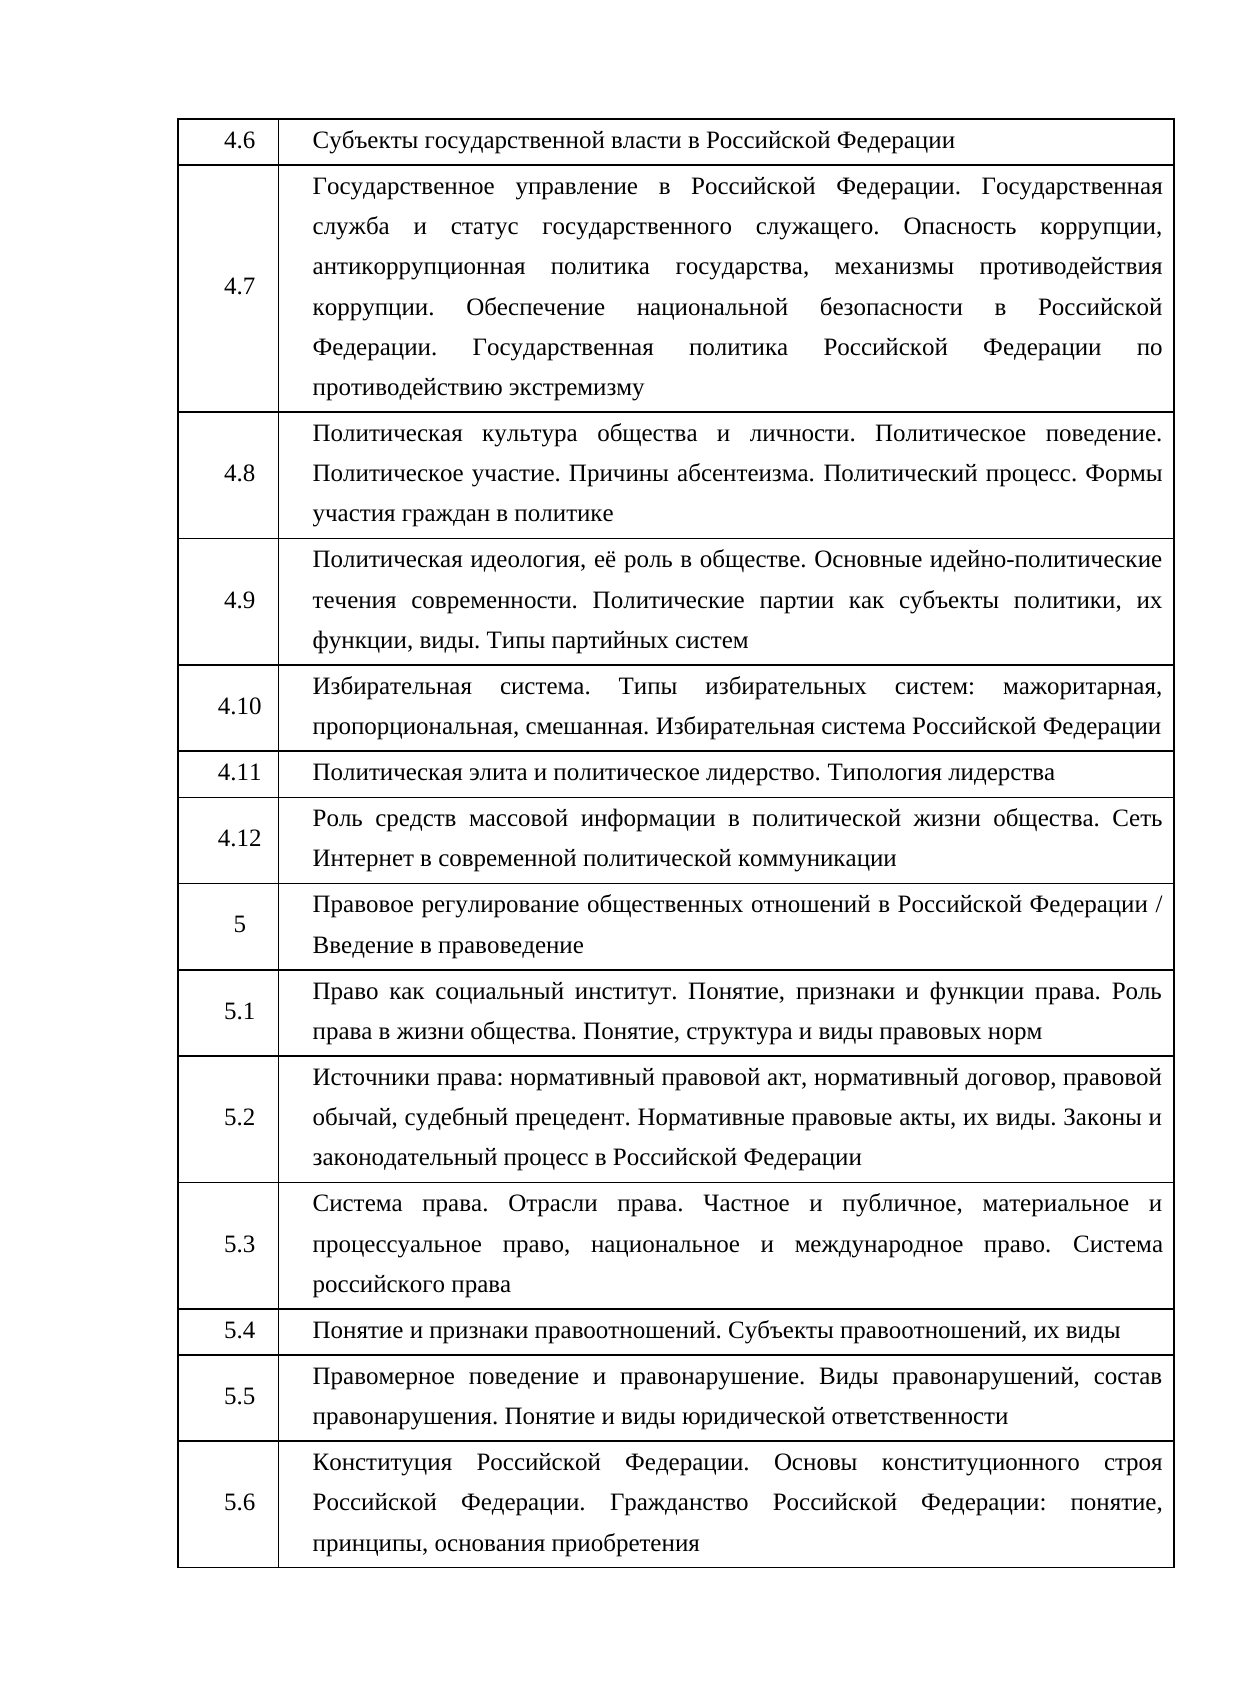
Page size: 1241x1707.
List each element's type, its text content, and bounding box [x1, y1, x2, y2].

table_cell 4.9 [179, 539, 278, 664]
table_cell Политическая идеология, её роль в обществе. Основные идейно-политические течения современности. Политические партии как субъекты политики, их функции, виды. Типы партийных систем [279, 539, 1173, 664]
table_cell Источники права: нормативный правовой акт, нормативный договор, правовой обычай, судебный прецедент. Нормативные правовые акты, их виды. Законы и законодательный процесс в Российской Федерации [279, 1057, 1173, 1182]
table_cell Государственное управление в Российской Федерации. Государственная служба и статус государственного служащего. Опасность коррупции, антикоррупционная политика государства, механизмы противодействия коррупции. Обеспечение национальной безопасности в Российской Федерации. Государственная политика Российской Федерации по противодействию экстремизму [279, 166, 1173, 411]
table_cell Правовое регулирование общественных отношений в Российской Федерации / Введение в правоведение [279, 884, 1173, 969]
table_cell 5.4 [179, 1310, 278, 1354]
table_cell 4.8 [179, 413, 278, 538]
table_cell 5.2 [179, 1057, 278, 1182]
table_cell Политическая культура общества и личности. Политическое поведение. Политическое участие. Причины абсентеизма. Политический процесс. Формы участия граждан в политике [279, 413, 1173, 538]
table_cell 5.6 [179, 1442, 278, 1567]
table_cell Политическая элита и политическое лидерство. Типология лидерства [279, 752, 1173, 796]
table_cell Система права. Отрасли права. Частное и публичное, материальное и процессуальное право, национальное и международное право. Система российского права [279, 1183, 1173, 1308]
table_cell 4.7 [179, 166, 278, 411]
table_cell Право как социальный институт. Понятие, признаки и функции права. Роль права в жизни общества. Понятие, структура и виды правовых норм [279, 971, 1173, 1055]
table_cell 4.6 [179, 120, 278, 164]
table_cell 5 [179, 884, 278, 969]
table_cell Роль средств массовой информации в политической жизни общества. Сеть Интернет в современной политической коммуникации [279, 798, 1173, 883]
table_cell 5.5 [179, 1356, 278, 1440]
table_cell Правомерное поведение и правонарушение. Виды правонарушений, состав правонарушения. Понятие и виды юридической ответственности [279, 1356, 1173, 1440]
table_cell 5.3 [179, 1183, 278, 1308]
table_cell 5.1 [179, 971, 278, 1055]
table_cell 4.10 [179, 666, 278, 750]
table_cell 4.12 [179, 798, 278, 883]
table_cell Субъекты государственной власти в Российской Федерации [279, 120, 1173, 164]
table_cell Понятие и признаки правоотношений. Субъекты правоотношений, их виды [279, 1310, 1173, 1354]
table_cell Конституция Российской Федерации. Основы конституционного строя Российской Федерации. Гражданство Российской Федерации: понятие, принципы, основания приобретения [279, 1442, 1173, 1567]
table_cell 4.11 [179, 752, 278, 796]
table_cell Избирательная система. Типы избирательных систем: мажоритарная, пропорциональная, смешанная. Избирательная система Российской Федерации [279, 666, 1173, 750]
